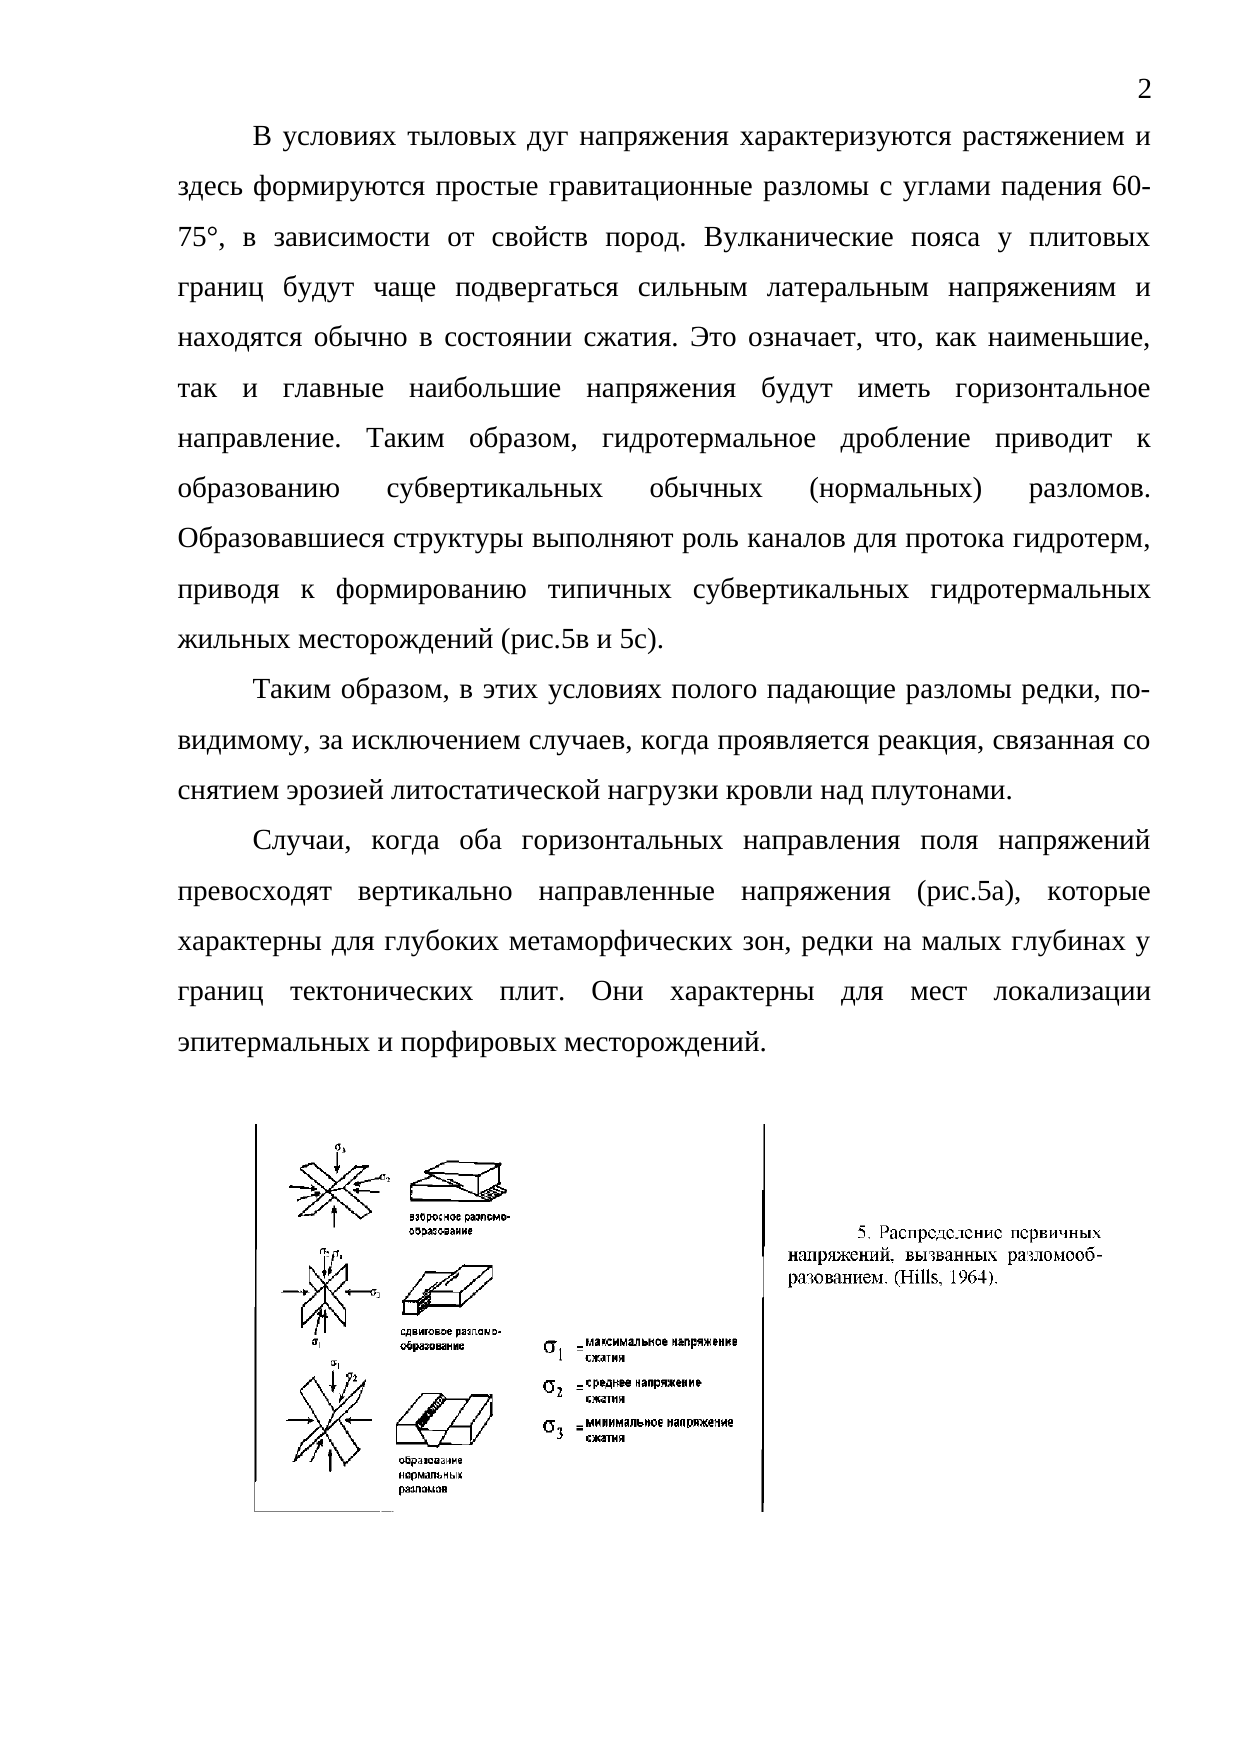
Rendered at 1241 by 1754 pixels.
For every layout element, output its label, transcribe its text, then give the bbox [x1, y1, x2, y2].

text Случаи, когда оба горизонтальных направления поля напряжений превосходят вертикально направленные напряжения (рис.5а), которые характерны для глубоких метаморфических зон, редки на малых глубинах у границ тектонических плит. Они характерны для мест локализации эпитермальных и порфировых месторождений. [177, 822, 1152, 1057]
text В условиях тыловых дуг напряжения характеризуются растяжением и здесь формируются простые гравитационные разломы с углами падения 60-75°, в зависимости от свойств пород. Вулканические пояса у плитовых границ будут чаще подвергаться сильным латеральным напряжениям и находятся обычно в состоянии сжатия. Это означает, что, как наименьшие, так и главные наибольшие напряжения будут иметь горизонтальное направление. Таким образом, гидротермальное дробление приводит к образованию субвертикальных обычных (нормальных) разломов. Образовавшиеся структуры выполняют роль каналов для протока гидротерм, приводя к формированию типичных субвертикальных гидротермальных жильных месторождений (рис.5в и 5с). [177, 118, 1152, 655]
picture [252, 1124, 1107, 1512]
text Таким образом, в этих условиях полого падающие разломы редки, по-видимому, за исключением случаев, когда проявляется реакция, связанная со снятием эрозией литостатической нагрузки кровли над плутонами. [177, 672, 1152, 806]
